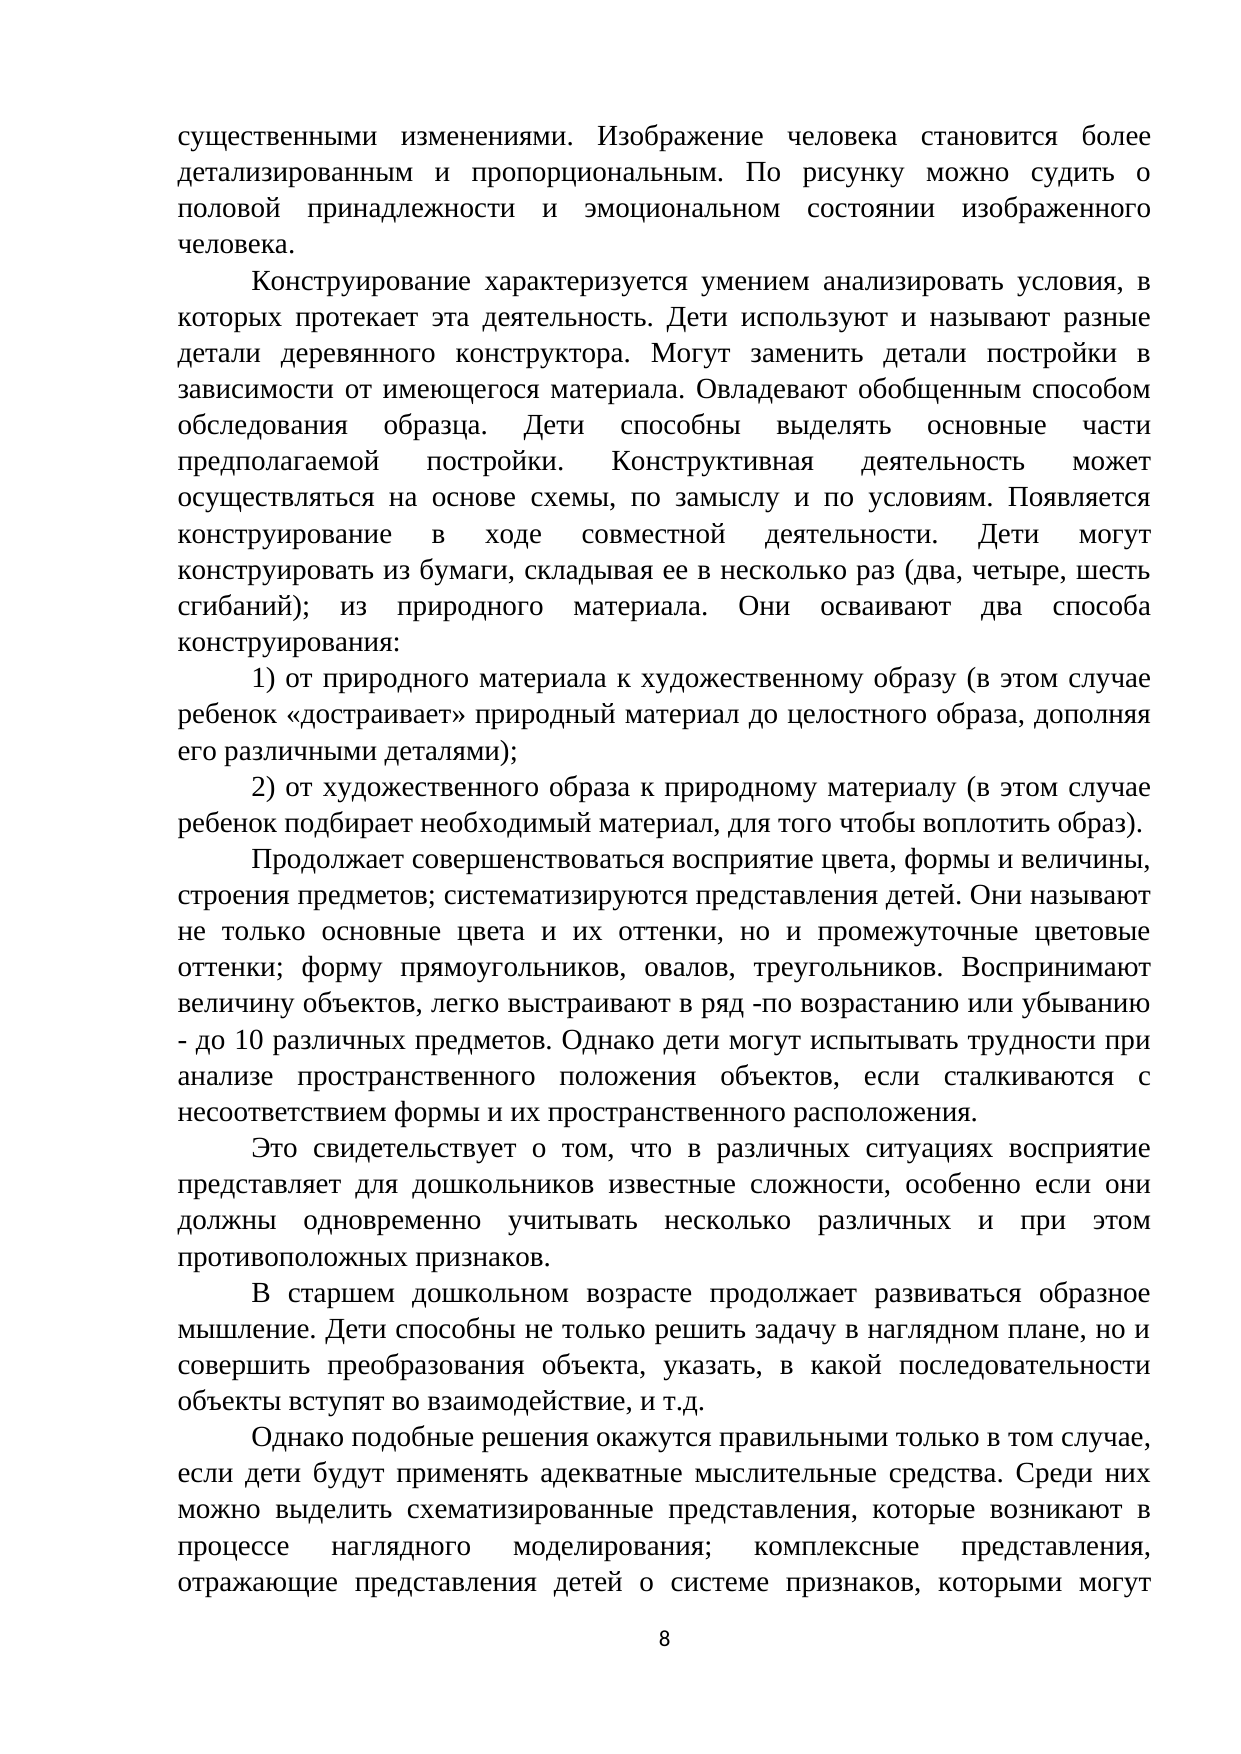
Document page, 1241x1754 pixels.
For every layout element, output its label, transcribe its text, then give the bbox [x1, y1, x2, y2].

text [177, 118, 1152, 260]
text 1) от природного материала к художественному образу (в этом случае ребенок «достраивает» природный материал до целостного образа, дополняя его различными деталями); [177, 660, 1152, 766]
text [177, 1419, 1152, 1597]
text Это свидетельствует о том, что в различных ситуациях восприятие представляет для дошкольников известные сложности, особенно если они должны одновременно учитывать несколько различных и при этом противоположных признаков. [177, 1130, 1152, 1272]
text Продолжает совершенствоваться восприятие цвета, формы и величины, строения предметов; систематизируются представления детей. Они называют не только основные цвета и их оттенки, но и промежуточные цветовые оттенки; форму прямоугольников, овалов, треугольников. Воспринимают величину объектов, легко выстраивают в ряд -по возрастанию или убыванию - до 10 различных предметов. Однако дети могут испытывать трудности при анализе пространственного положения объектов, если сталкиваются с несоответствием формы и их пространственного расположения. [177, 841, 1152, 1128]
text Конструирование характеризуется умением анализировать условия, в которых протекает эта деятельность. Дети используют и называют разные детали деревянного конструктора. Могут заменить детали постройки в зависимости от имеющегося материала. Овладевают обобщенным способом обследования образца. Дети способны выделять основные части предполагаемой постройки. Конструктивная деятельность может осуществляться на основе схемы, по замыслу и по условиям. Появляется конструирование в ходе совместной деятельности. Дети могут конструировать из бумаги, складывая ее в несколько раз (два, четыре, шесть сгибаний); из природного материала. Они осваивают два способа конструирования: [177, 263, 1152, 658]
text В старшем дошкольном возрасте продолжает развиваться образное мышление. Дети способны не только решить задачу в наглядном плане, но и совершить преобразования объекта, указать, в какой последовательности объекты вступят во взаимодействие, и т.д. [177, 1275, 1152, 1417]
text 2) от художественного образа к природному материалу (в этом случае ребенок подбирает необходимый материал, для того чтобы воплотить образ). [177, 769, 1152, 838]
